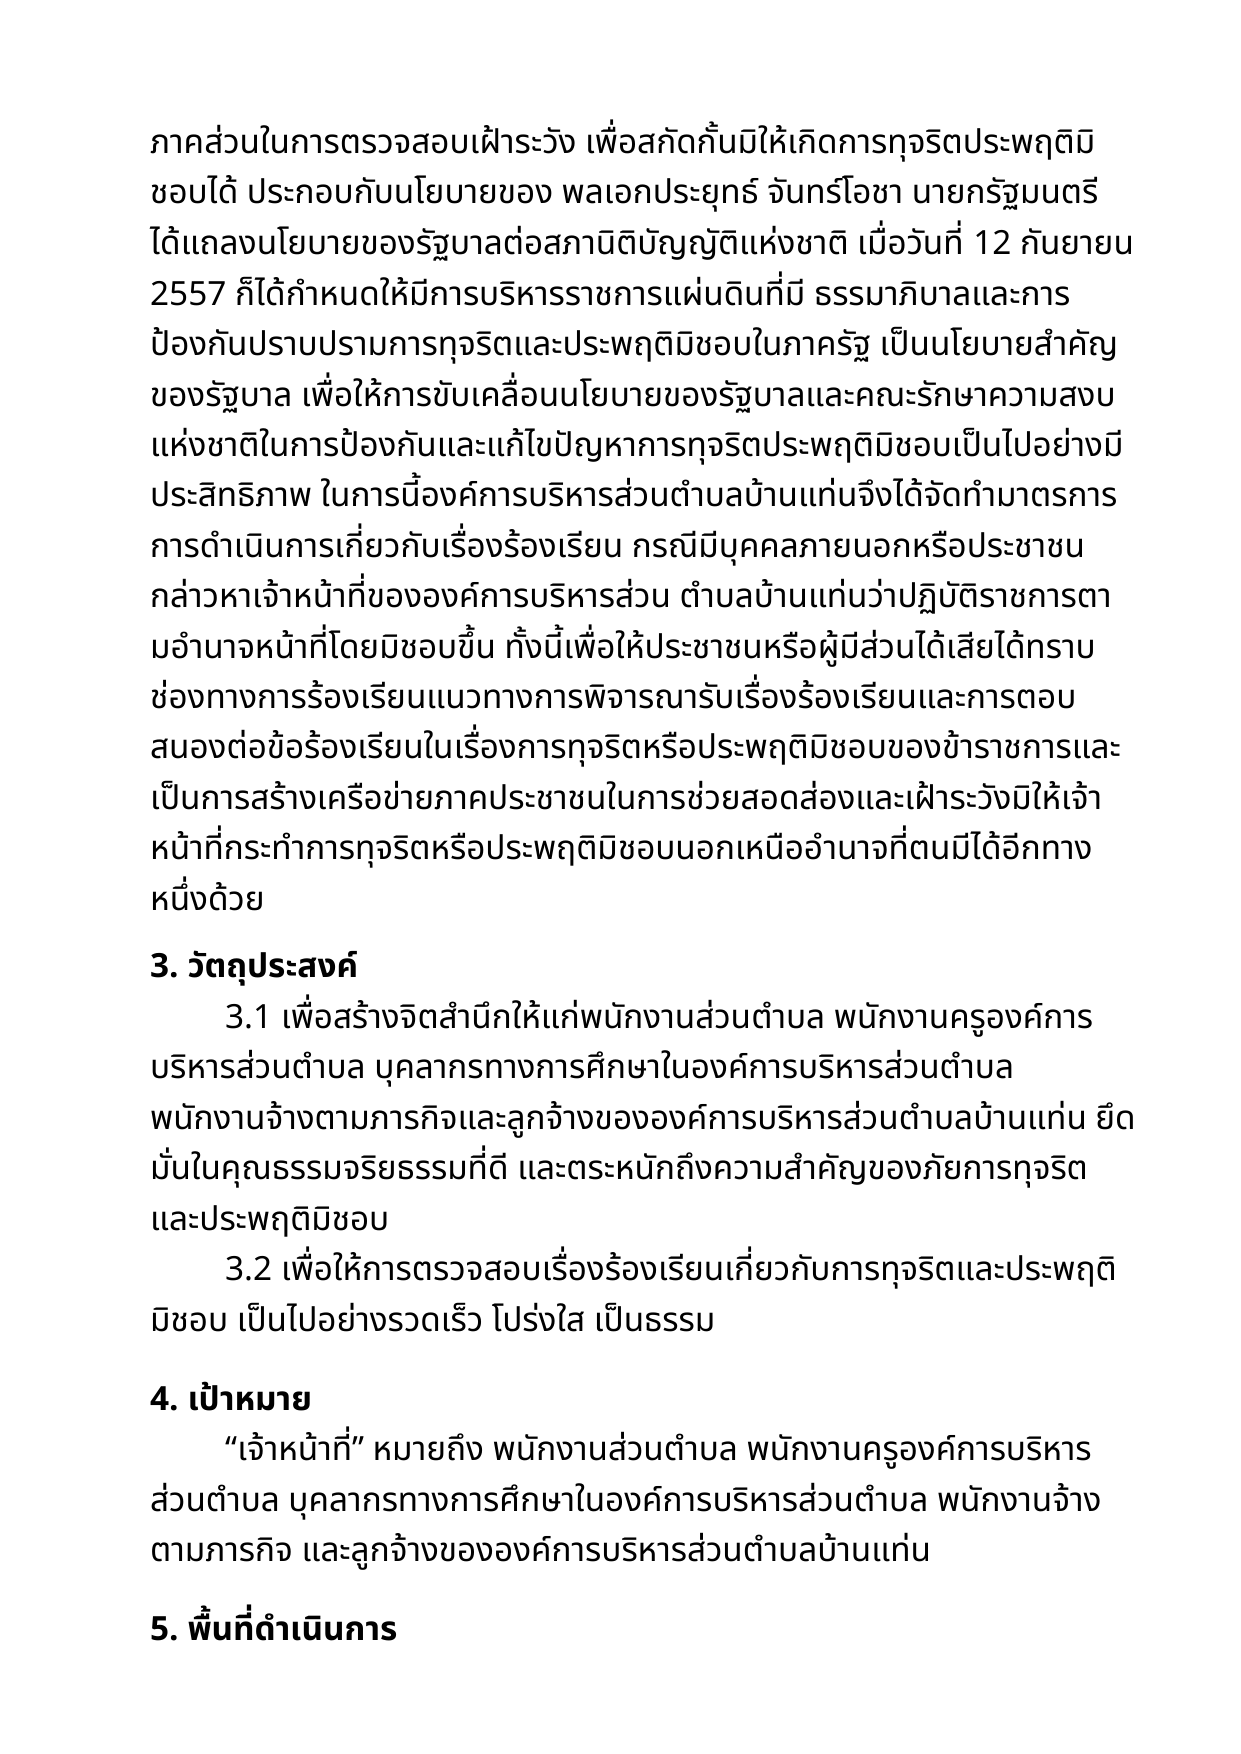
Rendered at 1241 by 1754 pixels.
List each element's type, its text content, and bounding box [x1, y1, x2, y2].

list 5. พื้นที่ดําเนินการ [150, 1604, 1137, 1655]
list “เจ้าหน้าที่” หมายถึง พนักงานส่วนตําบล พนักงานครูองค์การบริหารส่วนตําบล บุคลากรทางการศึกษาในองค์การบริหารส่วนตําบล พนักงานจ้างตามภารกิจ และลูกจ้างขององค์การบริหารส่วนตําบลบ้านแท่น [150, 1425, 1137, 1576]
list 3.2 เพื่อให้การตรวจสอบเรื่องร้องเรียนเกี่ยวกับการทุจริตและประพฤติมิชอบ เป็นไปอย่างรวดเร็ว โปร่งใส เป็นธรรม [150, 1245, 1137, 1346]
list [150, 118, 1137, 925]
list 3.1 เพื่อสร้างจิตสํานึกให้แก่พนักงานส่วนตําบล พนักงานครูองค์การบริหารส่วนตําบล บุคลากรทางการศึกษาในองค์การบริหารส่วนตําบล พนักงานจ้างตามภารกิจและลูกจ้างขององค์การบริหารส่วนตําบลบ้านแท่น ยึดมั่นในคุณธรรมจริยธรรมที่ดี และตระหนักถึงความสําคัญของภัยการทุจริตและประพฤติมิชอบ [150, 993, 1137, 1245]
list 4. เป้าหมาย [150, 1374, 1137, 1425]
list 3. วัตถุประสงค์ [150, 942, 1137, 993]
